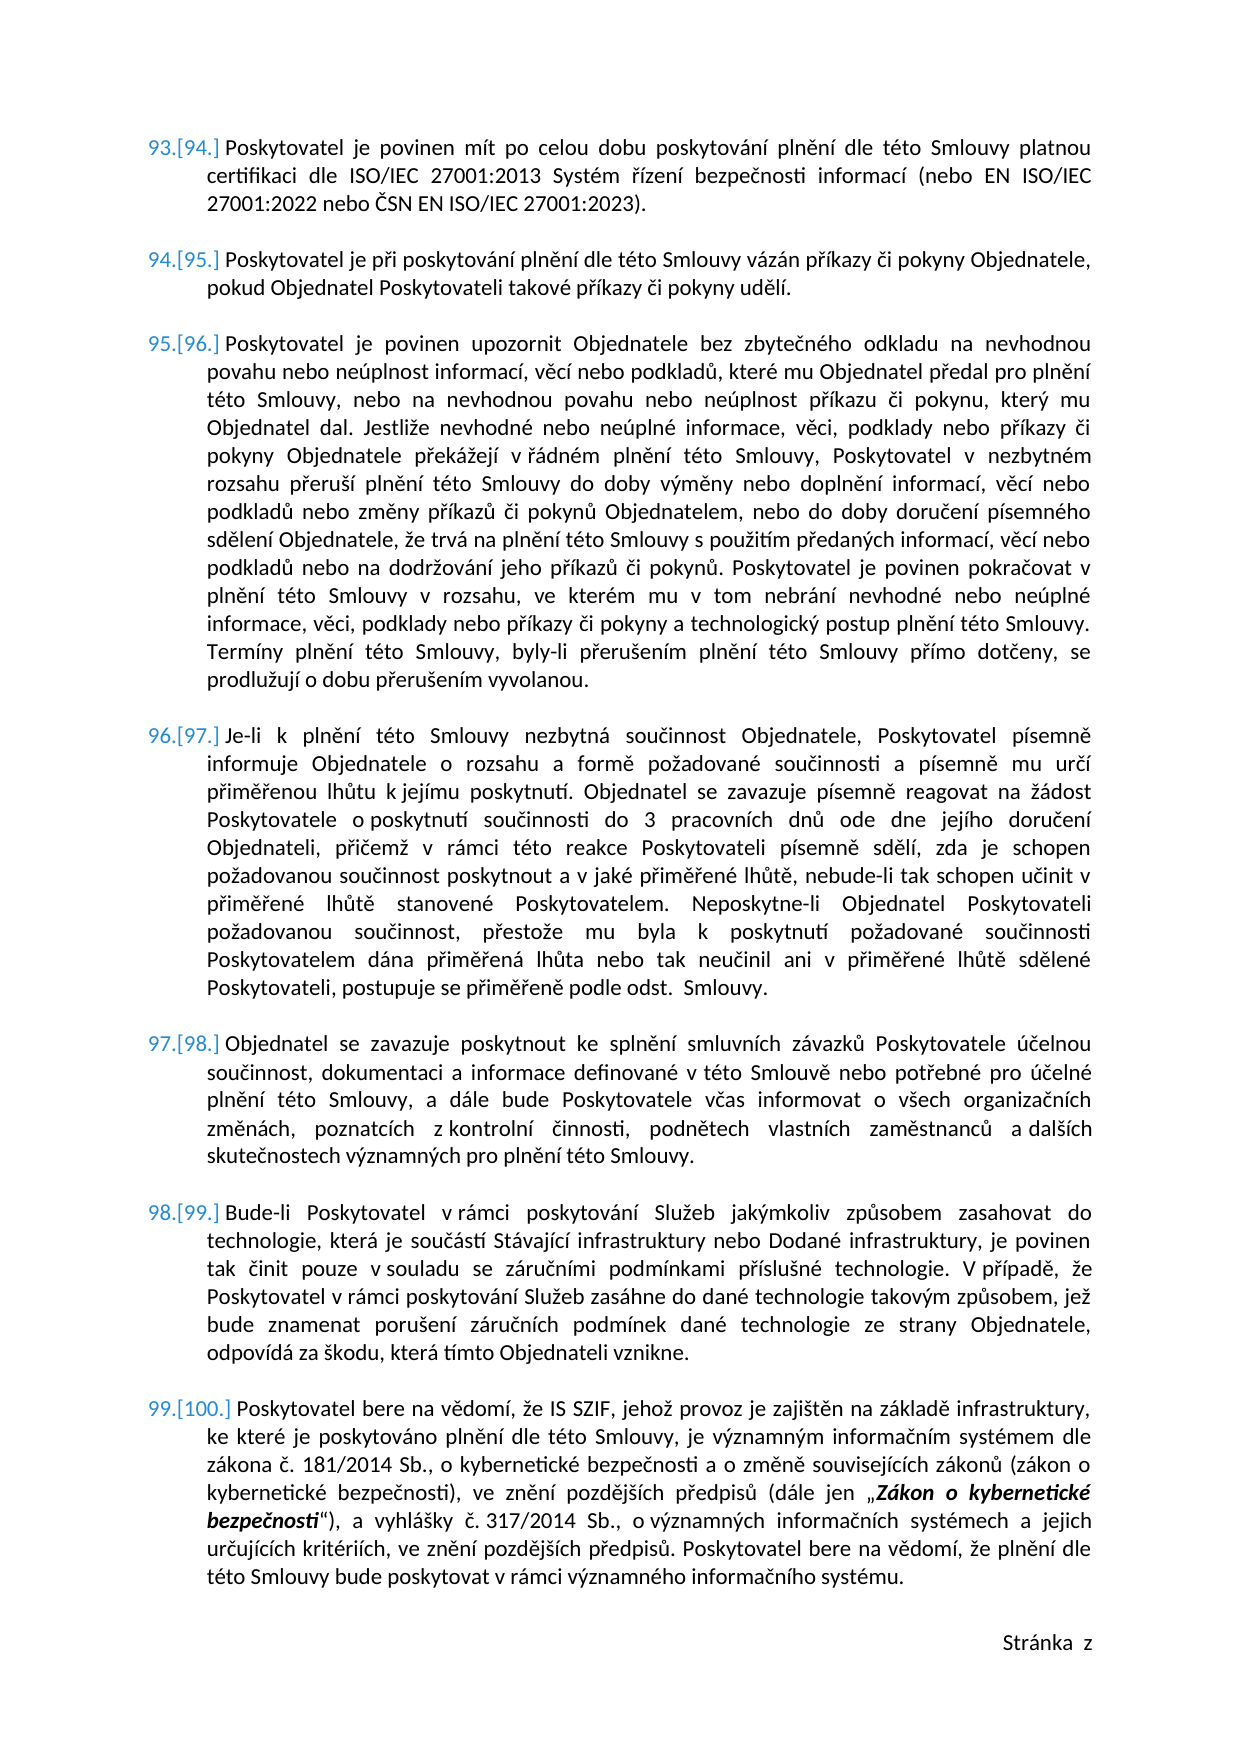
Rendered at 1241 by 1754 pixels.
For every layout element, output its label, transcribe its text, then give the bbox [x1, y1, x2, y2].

text Poskytovatel je povinen upozornit Objednatele bez zbytečného odkladu na nevhodnou povahu nebo neúplnost informací, věcí nebo podkladů, které mu Objednatel předal pro plnění této Smlouvy, nebo na nevhodnou povahu nebo neúplnost příkazu či pokynu, který mu Objednatel dal. Jestliže nevhodné nebo neúplné informace, věci, podklady nebo příkazy či pokyny Objednatele překážejí v řádném plnění této Smlouvy, Poskytovatel v nezbytném rozsahu přeruší plnění této Smlouvy do doby výměny nebo doplnění informací, věcí nebo podkladů nebo změny příkazů či pokynů Objednatelem, nebo do doby doručení písemného sdělení Objednatele, že trvá na plnění této Smlouvy s použitím předaných informací, věcí nebo podkladů nebo na dodržování jeho příkazů či pokynů. Poskytovatel je povinen pokračovat v plnění této Smlouvy v rozsahu, ve kterém mu v tom nebrání nevhodné nebo neúplné informace, věci, podklady nebo příkazy či pokyny a technologický postup plnění této Smlouvy. Termíny plnění této Smlouvy, byly-li přerušením plnění této Smlouvy přímo dotčeny, se prodlužují o dobu přerušením vyvolanou. [148, 329, 1093, 693]
text Poskytovatel bere na vědomí, že IS SZIF, jehož provoz je zajištěn na základě infrastruktury, ke které je poskytováno plnění dle této Smlouvy, je významným informačním systémem dle zákona č. 181/2014 Sb., o kybernetické bezpečnosti a o změně souvisejících zákonů (zákon o kybernetické bezpečnosti), ve znění pozdějších předpisů (dále jen „Zákon o kybernetické bezpečnosti“), a vyhlášky č. 317/2014 Sb., o významných informačních systémech a jejich určujících kritériích, ve znění pozdějších předpisů. Poskytovatel bere na vědomí, že plnění dle této Smlouvy bude poskytovat v rámci významného informačního systému. [148, 1394, 1093, 1590]
text Objednatel se zavazuje poskytnout ke splnění smluvních závazků Poskytovatele účelnou součinnost, dokumentaci a informace definované v této Smlouvě nebo potřebné pro účelné plnění této Smlouvy, a dále bude Poskytovatele včas informovat o všech organizačních změnách, poznatcích z kontrolní činnosti, podnětech vlastních zaměstnanců a dalších skutečnostech významných pro plnění této Smlouvy. [148, 1029, 1093, 1170]
text Bude-li Poskytovatel v rámci poskytování Služeb jakýmkoliv způsobem zasahovat do technologie, která je součástí Stávající infrastruktury nebo Dodané infrastruktury, je povinen tak činit pouze v souladu se záručními podmínkami příslušné technologie. V případě, že Poskytovatel v rámci poskytování Služeb zasáhne do dané technologie takovým způsobem, jež bude znamenat porušení záručních podmínek dané technologie ze strany Objednatele, odpovídá za škodu, která tímto Objednateli vznikne. [148, 1198, 1093, 1366]
text Je-li k plnění této Smlouvy nezbytná součinnost Objednatele, Poskytovatel písemně informuje Objednatele o rozsahu a formě požadované součinnosti a písemně mu určí přiměřenou lhůtu k jejímu poskytnutí. Objednatel se zavazuje písemně reagovat na žádost Poskytovatele o poskytnutí součinnosti do 3 pracovních dnů ode dne jejího doručení Objednateli, přičemž v rámci této reakce Poskytovateli písemně sdělí, zda je schopen požadovanou součinnost poskytnout a v jaké přiměřené lhůtě, nebude-li tak schopen učinit v přiměřené lhůtě stanovené Poskytovatelem. Neposkytne-li Objednatel Poskytovateli požadovanou součinnost, přestože mu byla k poskytnutí požadované součinnosti Poskytovatelem dána přiměřená lhůta nebo tak neučinil ani v přiměřené lhůtě sdělené Poskytovateli, postupuje se přiměřeně podle odst. 96 Smlouvy. [148, 721, 1093, 1002]
text Poskytovatel je při poskytování plnění dle této Smlouvy vázán příkazy či pokyny Objednatele, pokud Objednatel Poskytovateli takové příkazy či pokyny udělí. [148, 245, 1093, 301]
text Poskytovatel je povinen mít po celou dobu poskytování plnění dle této Smlouvy platnou certifikaci dle ISO/IEC 27001:2013 Systém řízení bezpečnosti informací (nebo EN ISO/IEC 27001:2022 nebo ČSN EN ISO/IEC 27001:2023). [148, 133, 1093, 217]
